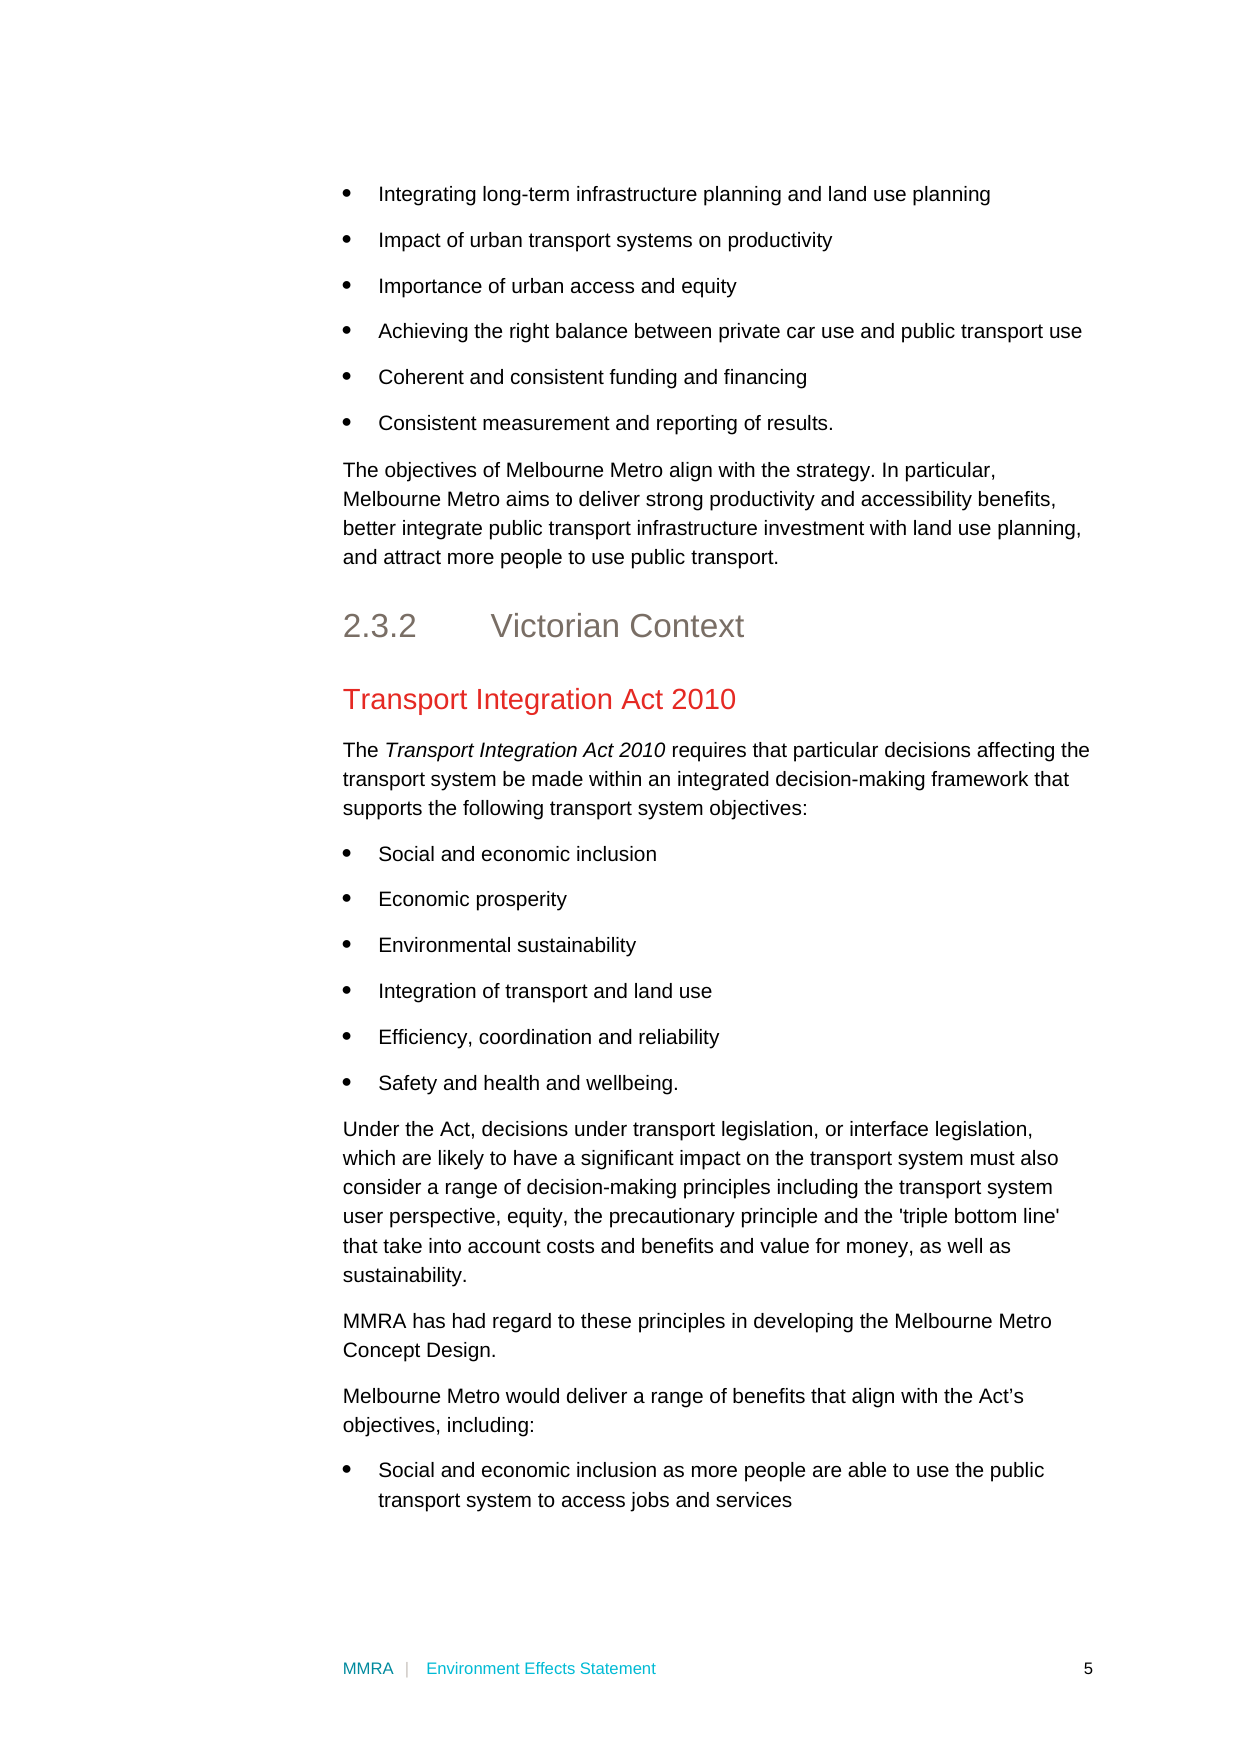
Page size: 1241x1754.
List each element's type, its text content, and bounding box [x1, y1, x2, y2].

text Environmental sustainability [343, 928, 1092, 957]
text The Transport Integration Act 2010 requires that particular decisions affecting the transport system be made within an integrated decision-making framework that supports the following transport system objectives: [343, 732, 1092, 820]
subtitle Victorian Context [343, 606, 1092, 645]
text Under the Act, decisions under transport legislation, or interface legislation, which are likely to have a significant impact on the transport system must also consider a range of decision-making principles including the transport system user perspective, equity, the precautionary principle and the 'triple bottom line' that take into account costs and benefits and value for money, as well as sustainability. [343, 1112, 1092, 1287]
text Social and economic inclusion [343, 837, 1092, 866]
text Integrating long-term infrastructure planning and land use planning [343, 177, 1092, 206]
subtitle Transport Integration Act 2010 [343, 682, 1092, 716]
text Efficiency, coordination and reliability [343, 1020, 1092, 1049]
text Integration of transport and land use [343, 974, 1092, 1003]
text MMRA has had regard to these principles in developing the Melbourne Metro Concept Design. [343, 1303, 1092, 1362]
text Impact of urban transport systems on productivity [343, 223, 1092, 252]
text Consistent measurement and reporting of results. [343, 406, 1092, 436]
text Safety and health and wellbeing. [343, 1066, 1092, 1095]
text Economic prosperity [343, 882, 1092, 912]
text Coherent and consistent funding and financing [343, 361, 1092, 390]
text Achieving the right balance between private car use and public transport use [343, 315, 1092, 344]
text The objectives of Melbourne Metro align with the strategy. In particular, Melbourne Metro aims to deliver strong productivity and accessibility benefits, better integrate public transport infrastructure investment with land use planning, and attract more people to use public transport. [343, 452, 1092, 569]
text Social and economic inclusion as more people are able to use the public transport system to access jobs and services [343, 1453, 1092, 1512]
text Importance of urban access and equity [343, 269, 1092, 298]
text Melbourne Metro would deliver a range of benefits that align with the Act’s objectives, including: [343, 1378, 1092, 1437]
